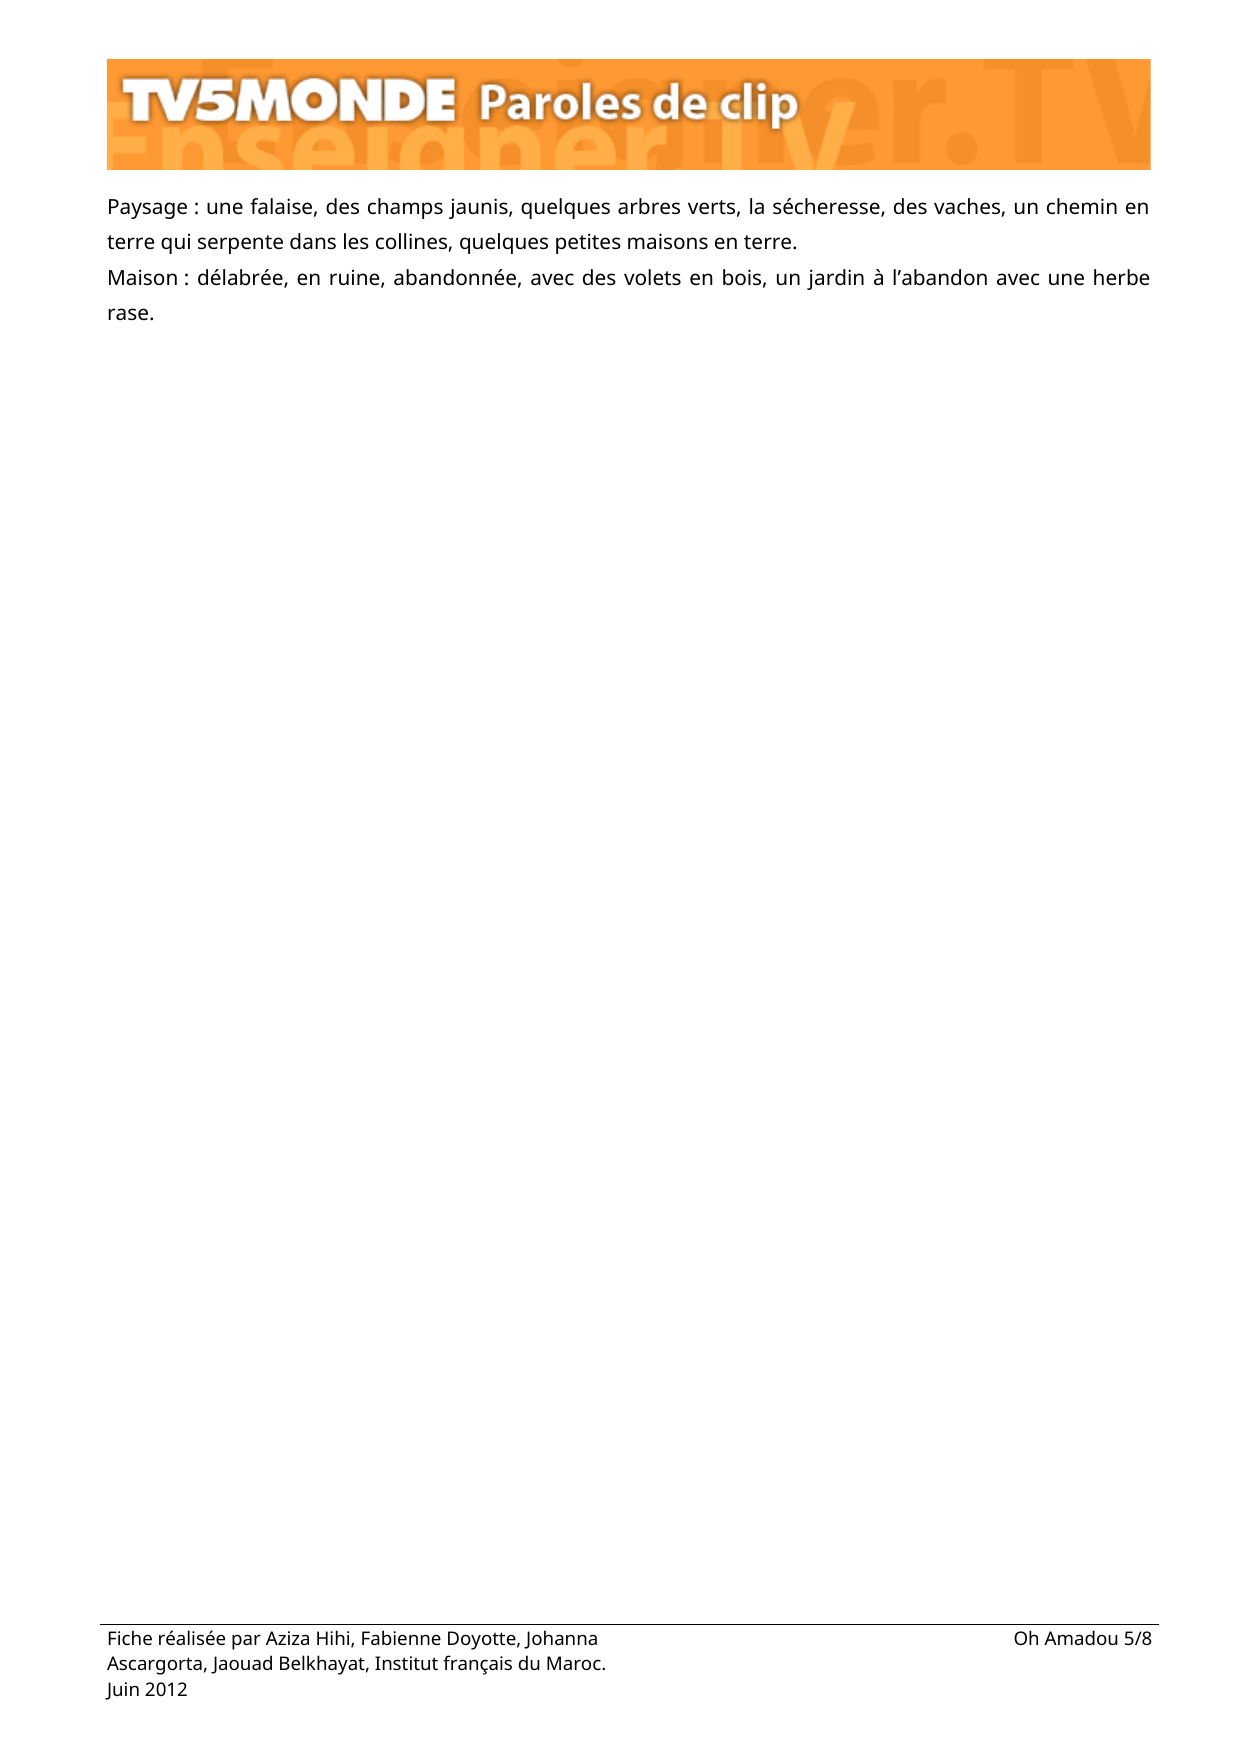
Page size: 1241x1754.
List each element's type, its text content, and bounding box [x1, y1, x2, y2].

picture [106, 59, 1151, 170]
text Paysage : une falaise, des champs jaunis, quelques arbres verts, la sécheresse, des vaches, un chemin en terre qui serpente dans les collines, quelques petites maisons en terre. [107, 192, 1152, 256]
text Maison : délabrée, en ruine, abandonnée, avec des volets en bois, un jardin à l’abandon avec une herbe rase. [107, 263, 1152, 327]
